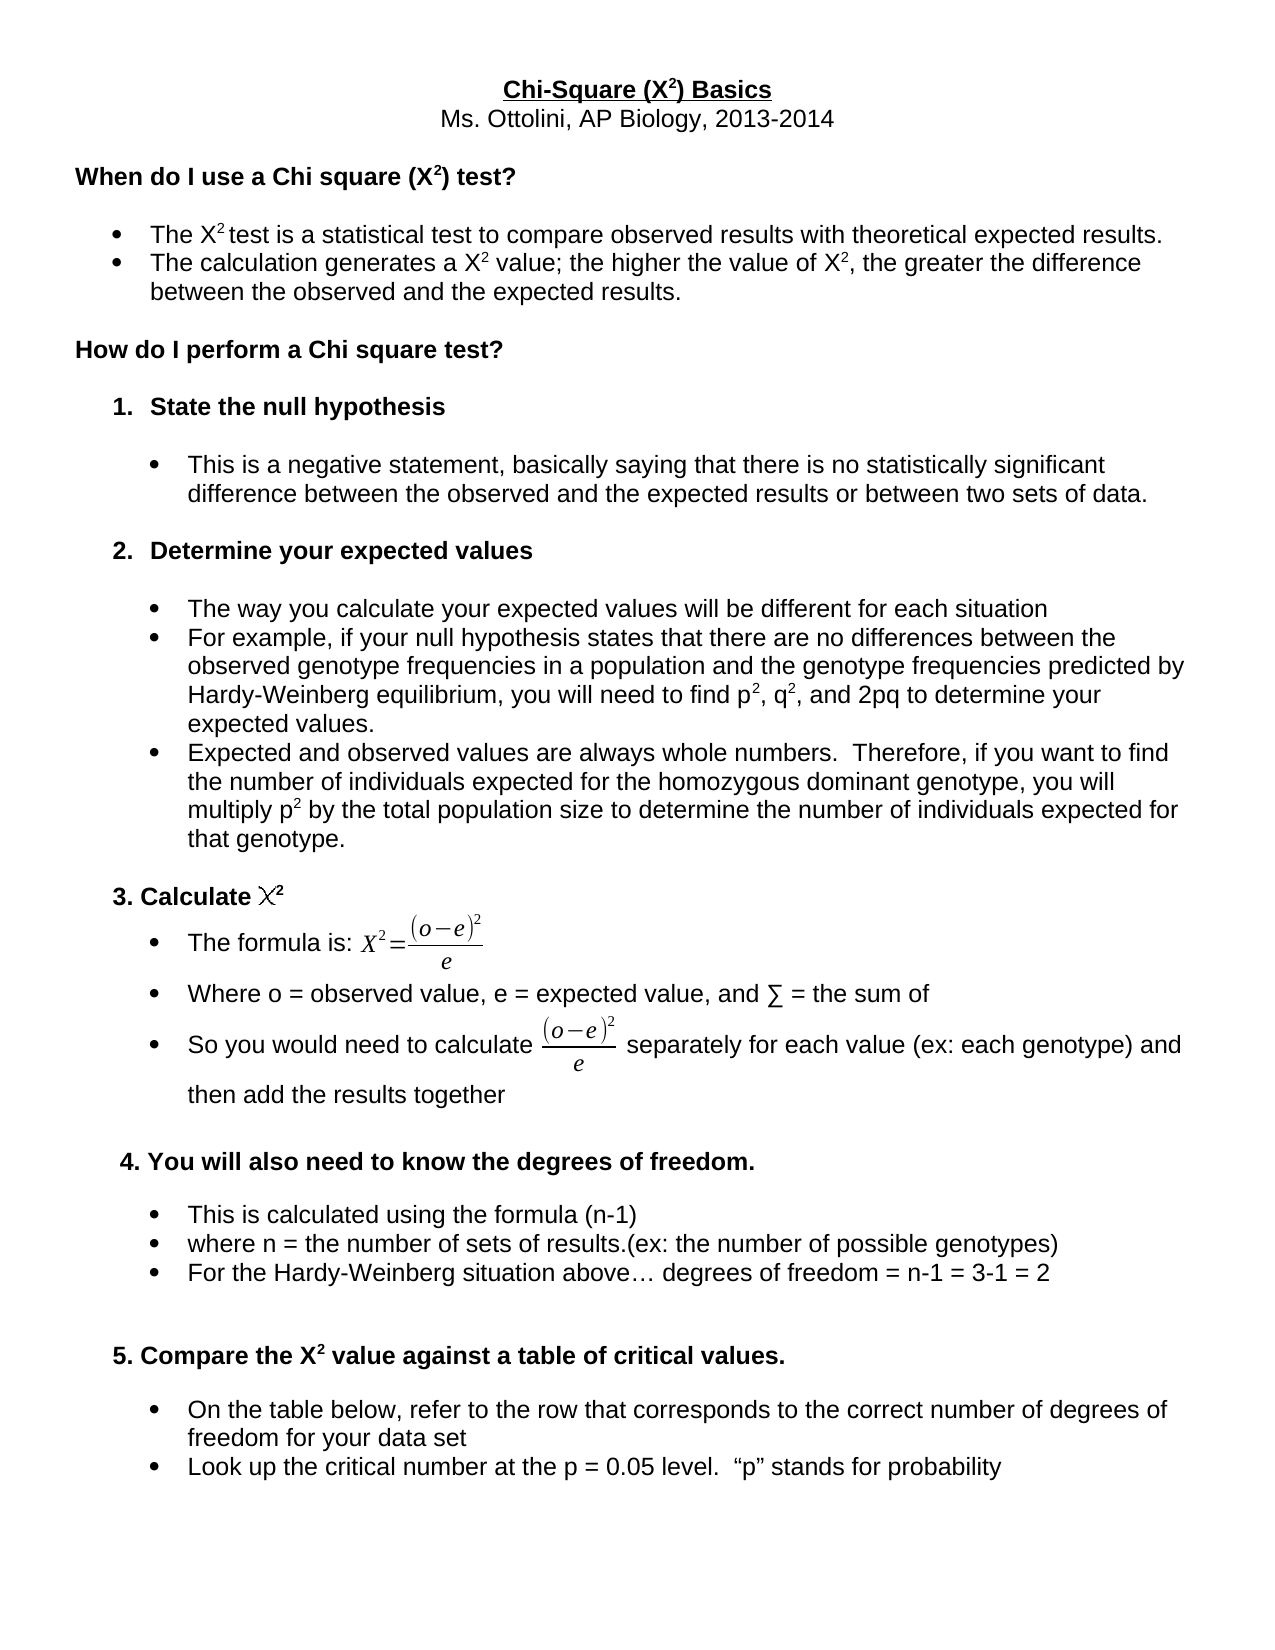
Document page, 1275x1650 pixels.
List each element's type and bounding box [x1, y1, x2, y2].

table_header [75, 75, 1200, 1510]
picture [258, 886, 276, 905]
